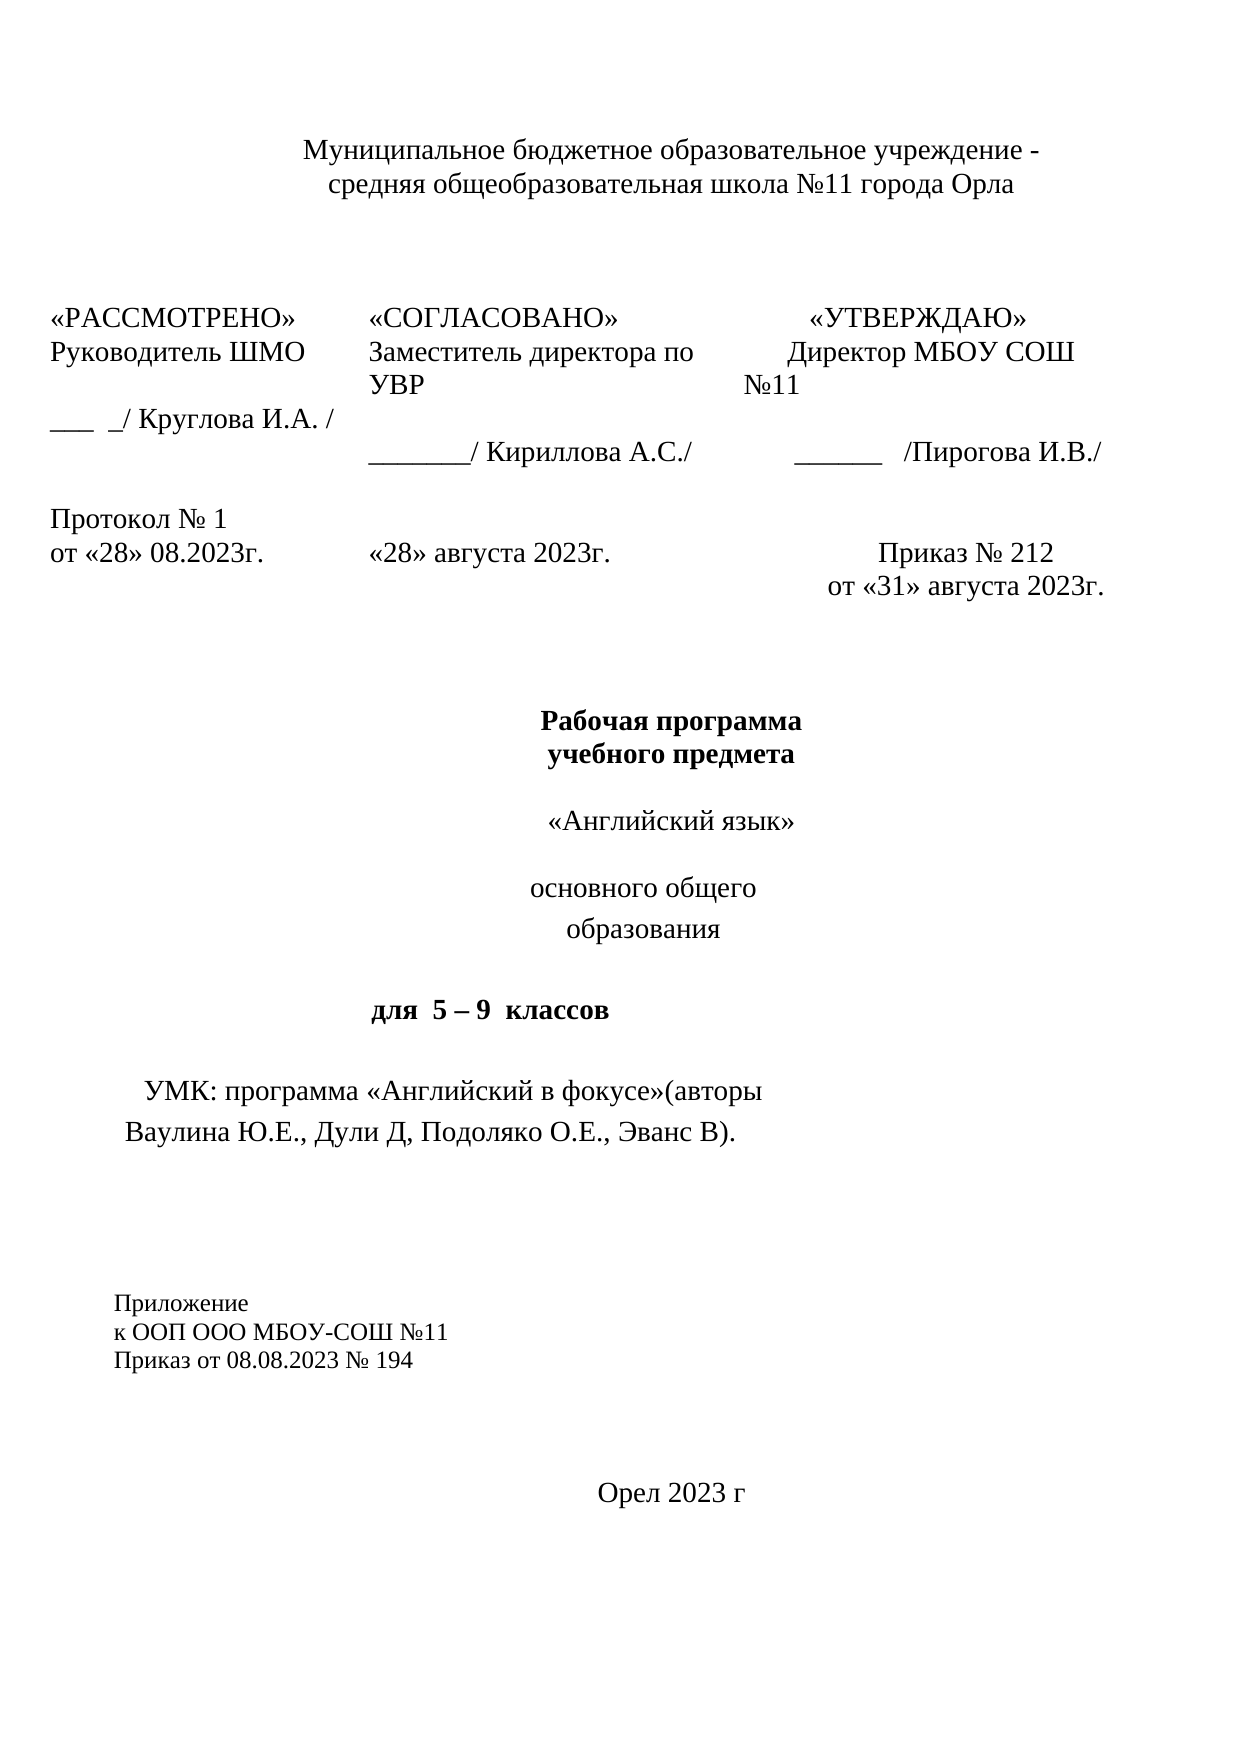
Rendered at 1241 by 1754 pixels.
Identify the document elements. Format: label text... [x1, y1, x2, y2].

table_header «УТВЕРЖДАЮ» Директор МБОУ СОШ №11 ______ /Пирогова И.В./ Приказ № 212 от «31» августа 2023г. [732, 267, 1126, 636]
table_header «СОГЛАСОВАНО» Заместитель директора по УВР _______/ Кириллова А.С./ «28» августа 2023г. [357, 267, 732, 636]
text «Английский язык» [113, 803, 1155, 837]
text Приложение [113, 1288, 1155, 1317]
text для 5 – 9 классов [124, 992, 837, 1026]
text Орел 2023 г [113, 1475, 1155, 1508]
table_header «РАССМОТРЕНО» Руководитель ШМО ___ _/ Круглова И.А. / Протокол № 1 от «28» 08.2023г. [39, 267, 357, 636]
text средняя общеобразовательная школа №11 города Орла [113, 166, 1155, 199]
text к ООП ООО МБОУ-СОШ №11 [113, 1317, 1155, 1346]
text Рабочая программа [113, 703, 1155, 736]
text учебного предмета [113, 736, 1155, 770]
text Приказ от 08.08.2023 № 194 [113, 1346, 1155, 1374]
text Муниципальное бюджетное образовательное учреждение - [113, 132, 1155, 166]
text УМК: программа «Английский в фокусе»(авторы Ваулина Ю.Е., Дули Д, Подоляко О.Е., Эванс В). [124, 1073, 837, 1148]
text основного общего образования [449, 871, 837, 944]
